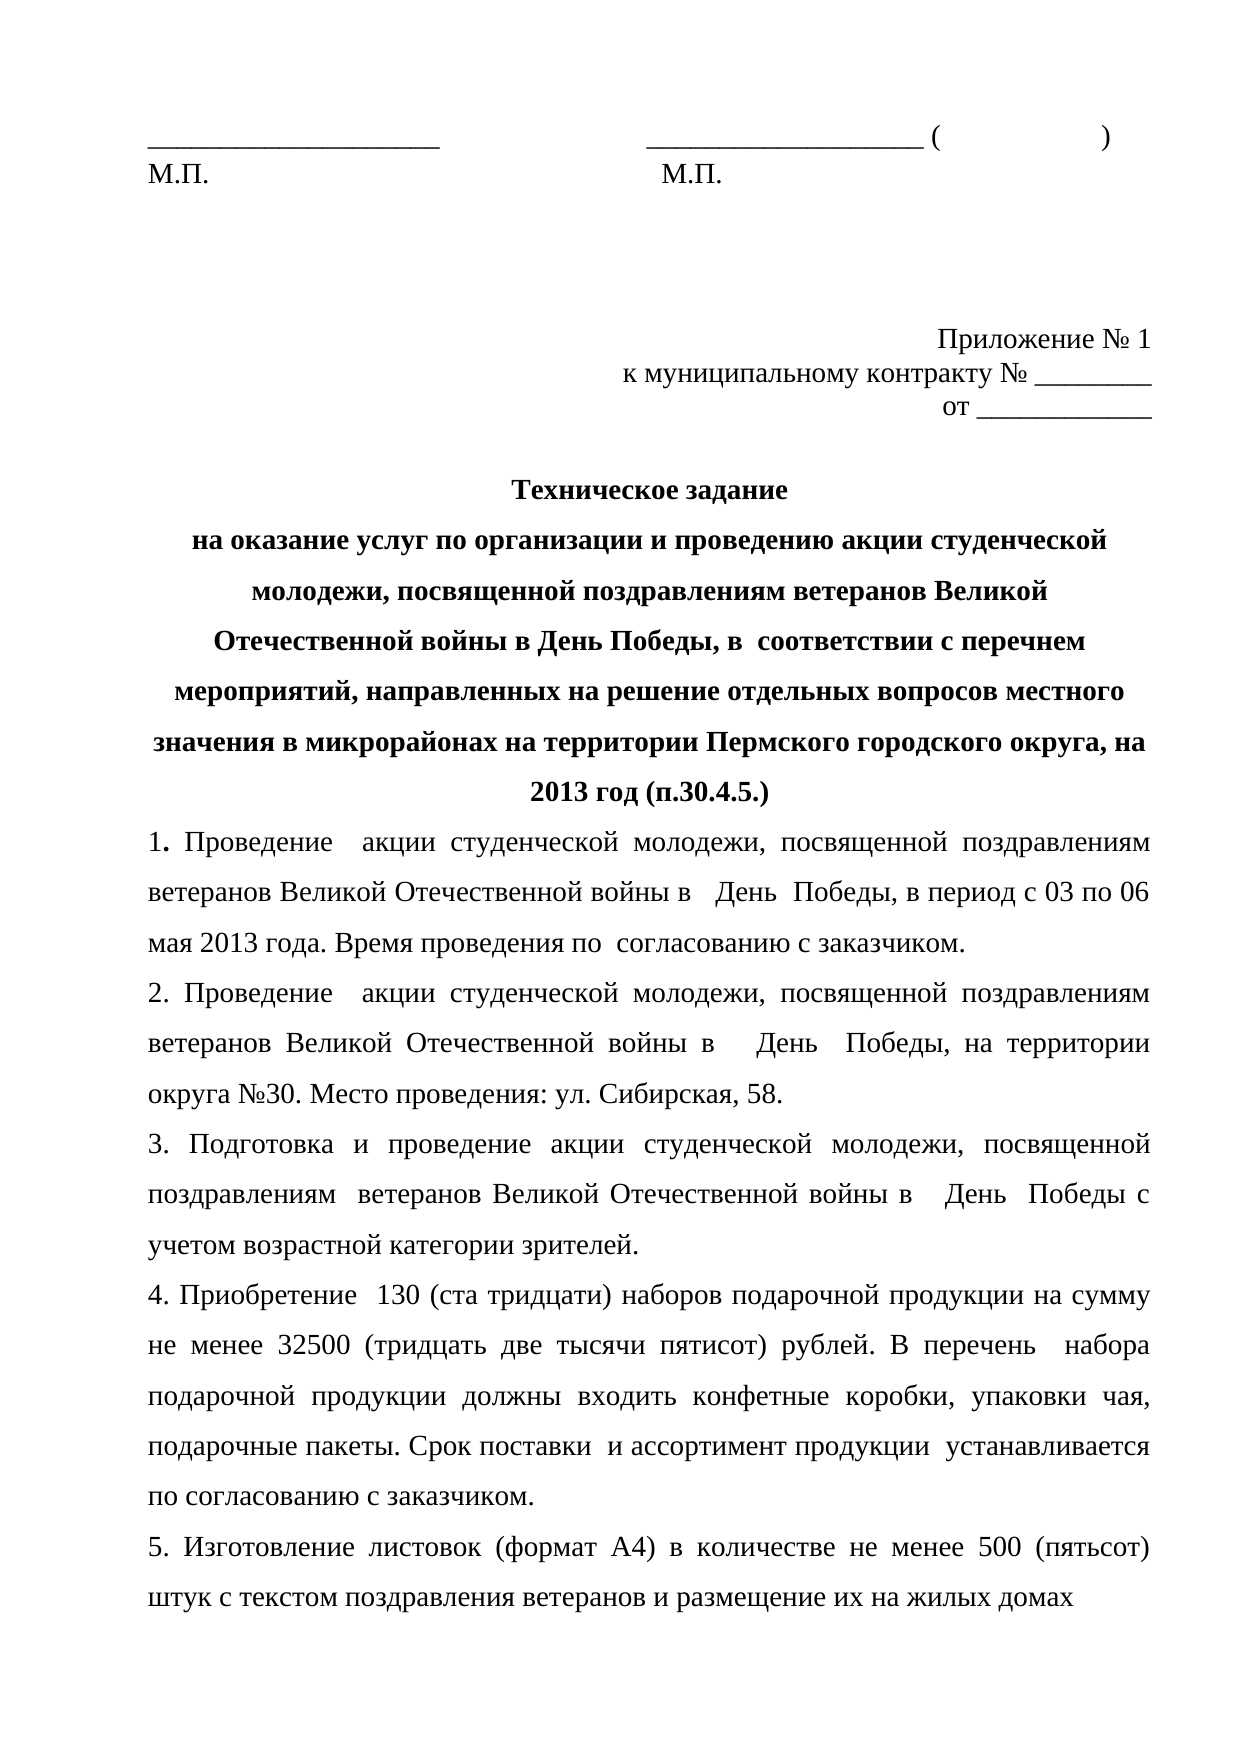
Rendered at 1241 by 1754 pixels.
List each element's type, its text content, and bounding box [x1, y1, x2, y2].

text 2. Проведение акции студенческой молодежи, посвященной поздравлениям ветеранов Великой Отечественной войны в День Победы, на территории округа №30. Место проведения: ул. Сибирская, 58. [148, 975, 1152, 1109]
text 3. Подготовка и проведение акции студенческой молодежи, посвященной поздравлениям ветеранов Великой Отечественной войны в День Победы с учетом возрастной категории зрителей. [148, 1126, 1152, 1260]
text Приложение № 1 [148, 321, 1152, 355]
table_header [136, 118, 635, 194]
text 1. Проведение акции студенческой молодежи, посвященной поздравлениям ветеранов Великой Отечественной войны в День Победы, в период с 03 по 06 мая 2013 года. Время проведения по согласованию с заказчиком. [148, 824, 1152, 958]
text Техническое задание [148, 472, 1152, 506]
text к муниципальному контракту № ________ [148, 355, 1152, 388]
text от ____________ [148, 388, 1152, 422]
text на оказание услуг по организации и проведению акции студенческой молодежи, посвященной поздравлениям ветеранов Великой Отечественной войны в День Победы, в соответствии с перечнем мероприятий, направленных на решение отдельных вопросов местного значения в микрорайонах на территории Пермского городского округа, на 2013 год (п.30.4.5.) [148, 522, 1152, 807]
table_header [635, 118, 1122, 194]
text 5. Изготовление листовок (формат А4) в количестве не менее 500 (пятьсот) штук с текстом поздравления ветеранов и размещение их на жилых домах [148, 1529, 1152, 1612]
text 4. Приобретение 130 (ста тридцати) наборов подарочной продукции на сумму не менее 32500 (тридцать две тысячи пятисот) рублей. В перечень набора подарочной продукции должны входить конфетные коробки, упаковки чая, подарочные пакеты. Срок поставки и ассортимент продукции устанавливается по согласованию с заказчиком. [148, 1277, 1152, 1512]
